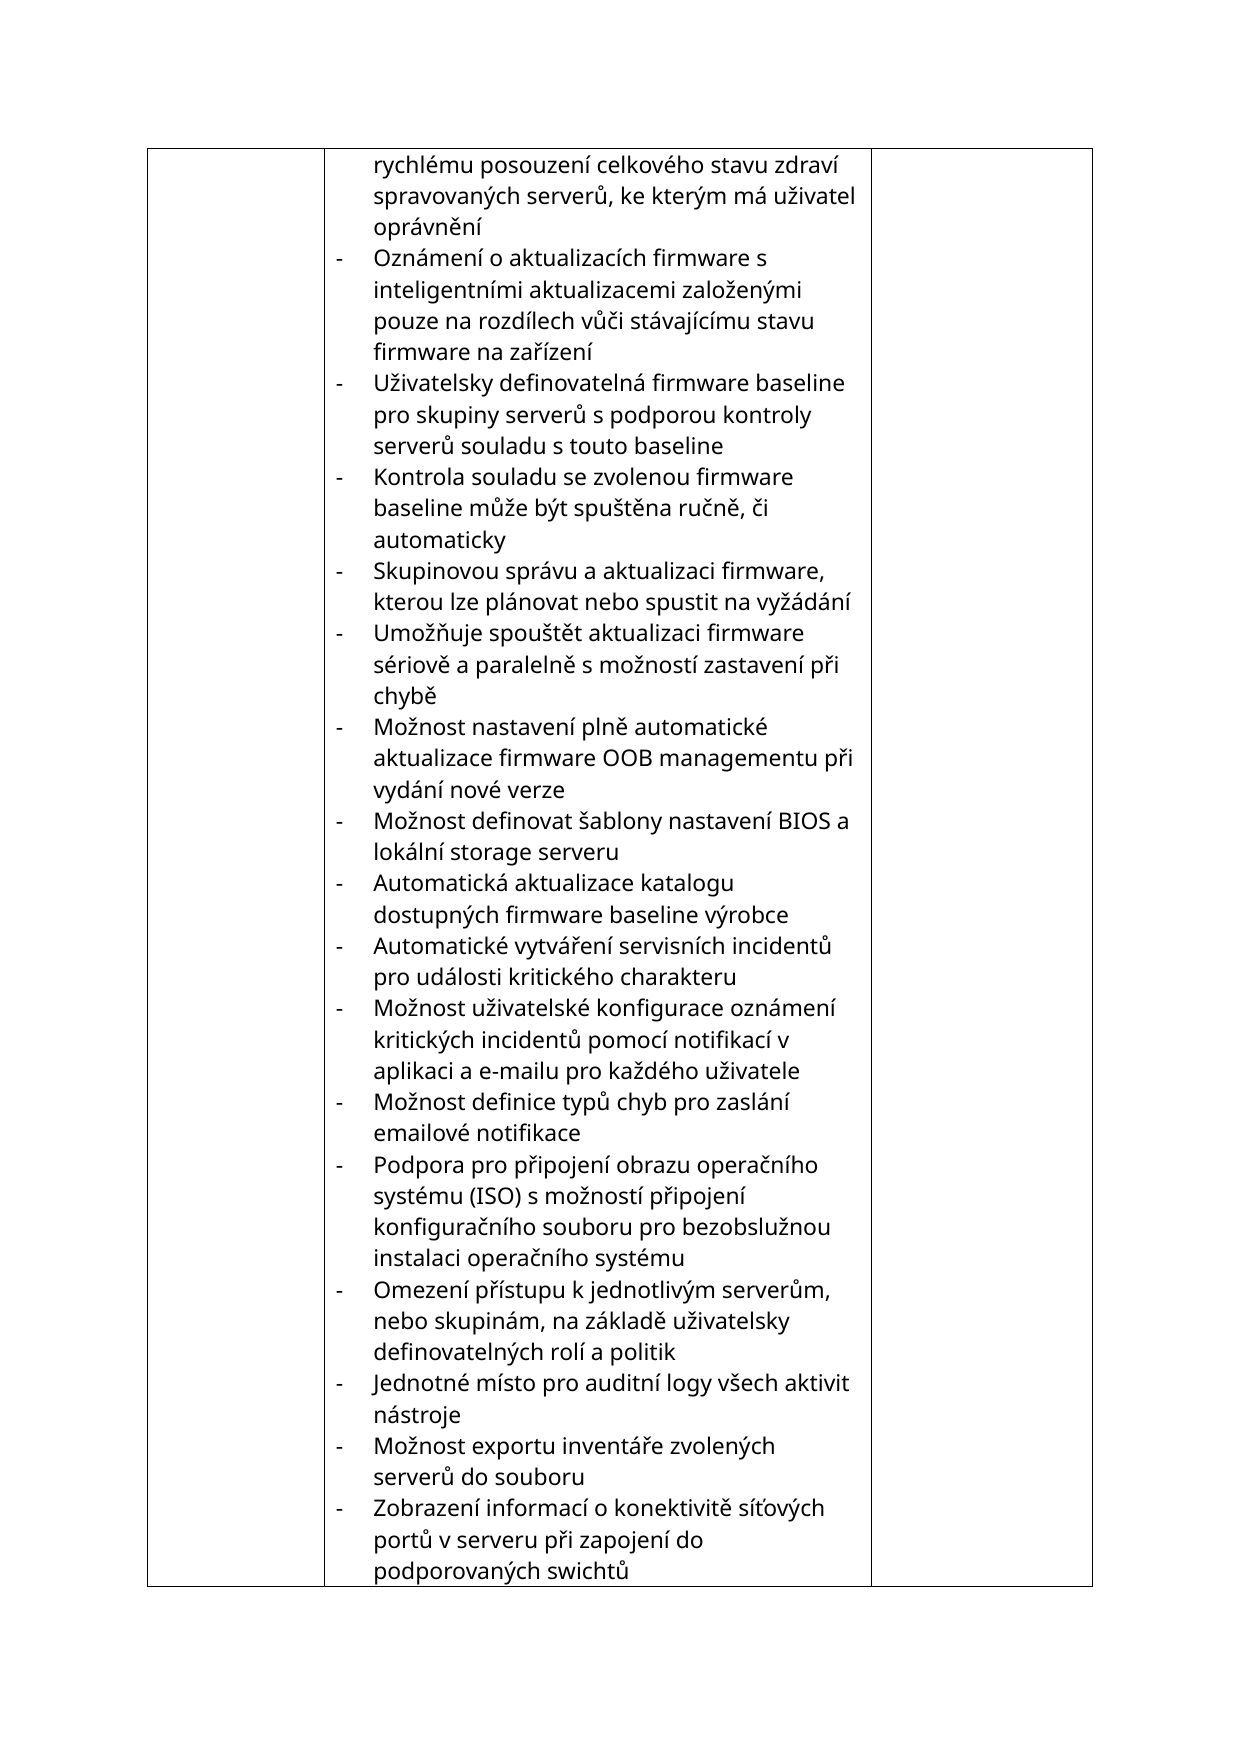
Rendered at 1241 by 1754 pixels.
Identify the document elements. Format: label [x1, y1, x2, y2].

table_cell [148, 149, 324, 1586]
table_cell [325, 149, 871, 1586]
table_cell [872, 149, 1092, 1586]
